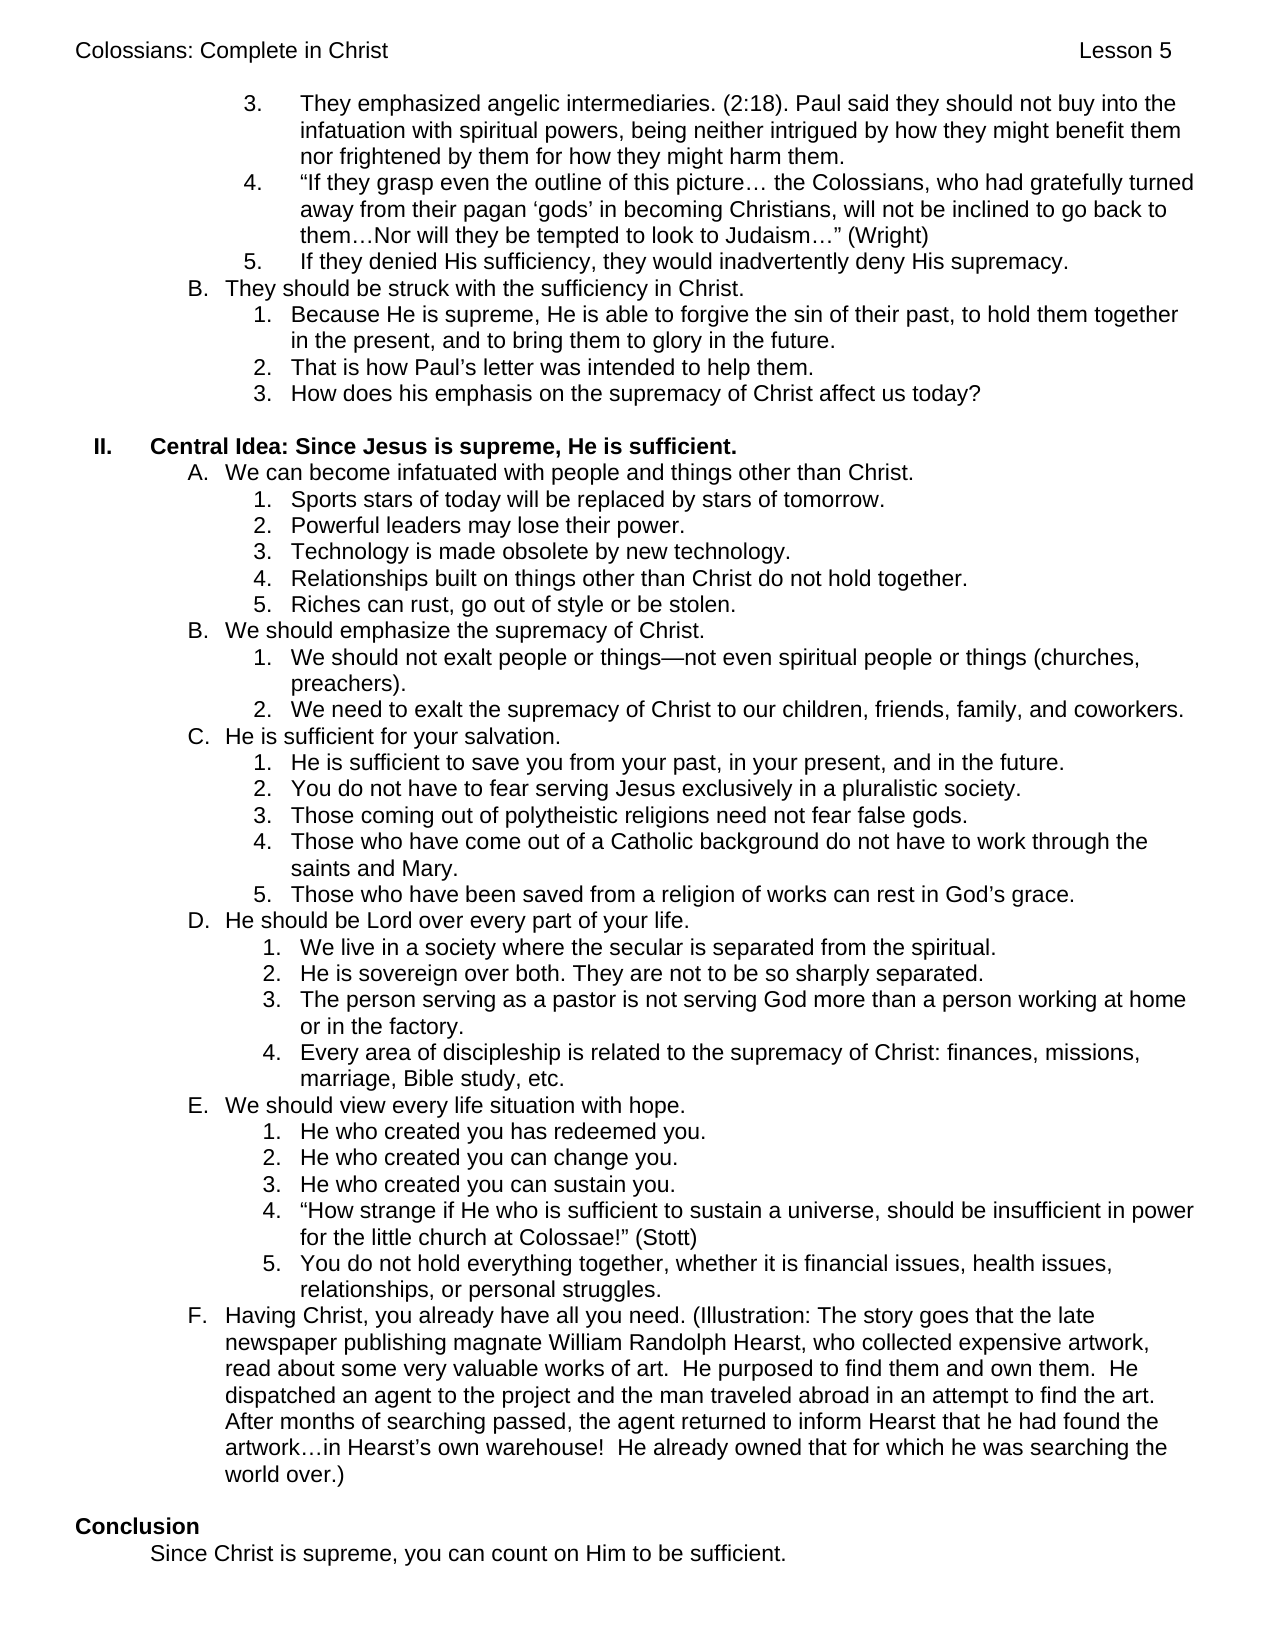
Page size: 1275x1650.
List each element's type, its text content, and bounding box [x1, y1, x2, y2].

list He is sovereign over both. They are not to be so sharply separated. [262, 960, 1200, 986]
list Relationships built on things other than Christ do not hold together. [253, 564, 1200, 591]
list You do not have to fear serving Jesus exclusively in a pluralistic society. [253, 775, 1200, 802]
list They should be struck with the sufficiency in Christ. [187, 275, 1200, 301]
list Sports stars of today will be replaced by stars of tomorrow. [253, 486, 1200, 512]
list You do not hold everything together, whether it is financial issues, health issues, relationships, or personal struggles. [262, 1250, 1200, 1302]
list How does his emphasis on the supremacy of Christ affect us today? [253, 380, 1200, 406]
list We should emphasize the supremacy of Christ. [187, 617, 1200, 644]
list He is sufficient for your salvation. [187, 723, 1200, 749]
list We need to exalt the supremacy of Christ to our children, friends, family, and coworkers. [253, 696, 1200, 723]
list Those who have come out of a Catholic background do not have to work through the saints and Mary. [253, 828, 1200, 881]
list They emphasized angelic intermediaries. (2:18). Paul said they should not buy into the infatuation with spiritual powers, being neither intrigued by how they might benefit them nor frightened by them for how they might harm them. [262, 90, 1200, 169]
list Riches can rust, go out of style or be stolen. [253, 591, 1200, 617]
list He who created you can change you. [262, 1144, 1200, 1171]
list We should not exalt people or things—not even spiritual people or things (churches, preachers). [253, 644, 1200, 696]
list That is how Paul’s letter was intended to help them. [253, 354, 1200, 380]
text Since Christ is supreme, you can count on Him to be sufficient. [75, 1540, 1200, 1566]
list He who created you has redeemed you. [262, 1118, 1200, 1144]
list The person serving as a pastor is not serving God more than a person working at home or in the factory. [262, 986, 1200, 1039]
list He should be Lord over every part of your life. [187, 907, 1200, 933]
list “If they grasp even the outline of this picture… the Colossians, who had gratefully turned away from their pagan ‘gods’ in becoming Christians, will not be inclined to go back to them…Nor will they be tempted to look to Judaism…” (Wright) [262, 169, 1200, 248]
list We can become infatuated with people and things other than Christ. [187, 459, 1200, 486]
list Because He is supreme, He is able to forgive the sin of their past, to hold them together in the present, and to bring them to glory in the future. [253, 301, 1200, 354]
list “How strange if He who is sufficient to sustain a universe, should be insufficient in power for the little church at Colossae!” (Stott) [262, 1197, 1200, 1250]
list We should view every life situation with hope. [187, 1092, 1200, 1118]
list He is sufficient to save you from your past, in your present, and in the future. [253, 749, 1200, 775]
list Those who have been saved from a religion of works can rest in God’s grace. [253, 881, 1200, 907]
list We live in a society where the secular is separated from the spiritual. [262, 933, 1200, 960]
list Technology is made obsolete by new technology. [253, 538, 1200, 564]
list Central Idea: Since Jesus is supreme, He is sufficient. [112, 433, 1200, 459]
list Powerful leaders may lose their power. [253, 512, 1200, 538]
text Conclusion [75, 1513, 1200, 1540]
list Those coming out of polytheistic religions need not fear false gods. [253, 802, 1200, 828]
list If they denied His sufficiency, they would inadvertently deny His supremacy. [262, 248, 1200, 275]
list Every area of discipleship is related to the supremacy of Christ: finances, missions, marriage, Bible study, etc. [262, 1039, 1200, 1092]
list He who created you can sustain you. [262, 1171, 1200, 1197]
list Having Christ, you already have all you need. (Illustration: The story goes that the late newspaper publishing magnate William Randolph Hearst, who collected expensive artwork, read about some very valuable works of art. He purposed to find them and own them. He dispatched an agent to the project and the man traveled abroad in an attempt to find the art. After months of searching passed, the agent returned to inform Hearst that he had found the artwork…in Hearst’s own warehouse! He already owned that for which he was searching the world over.) [187, 1302, 1200, 1487]
